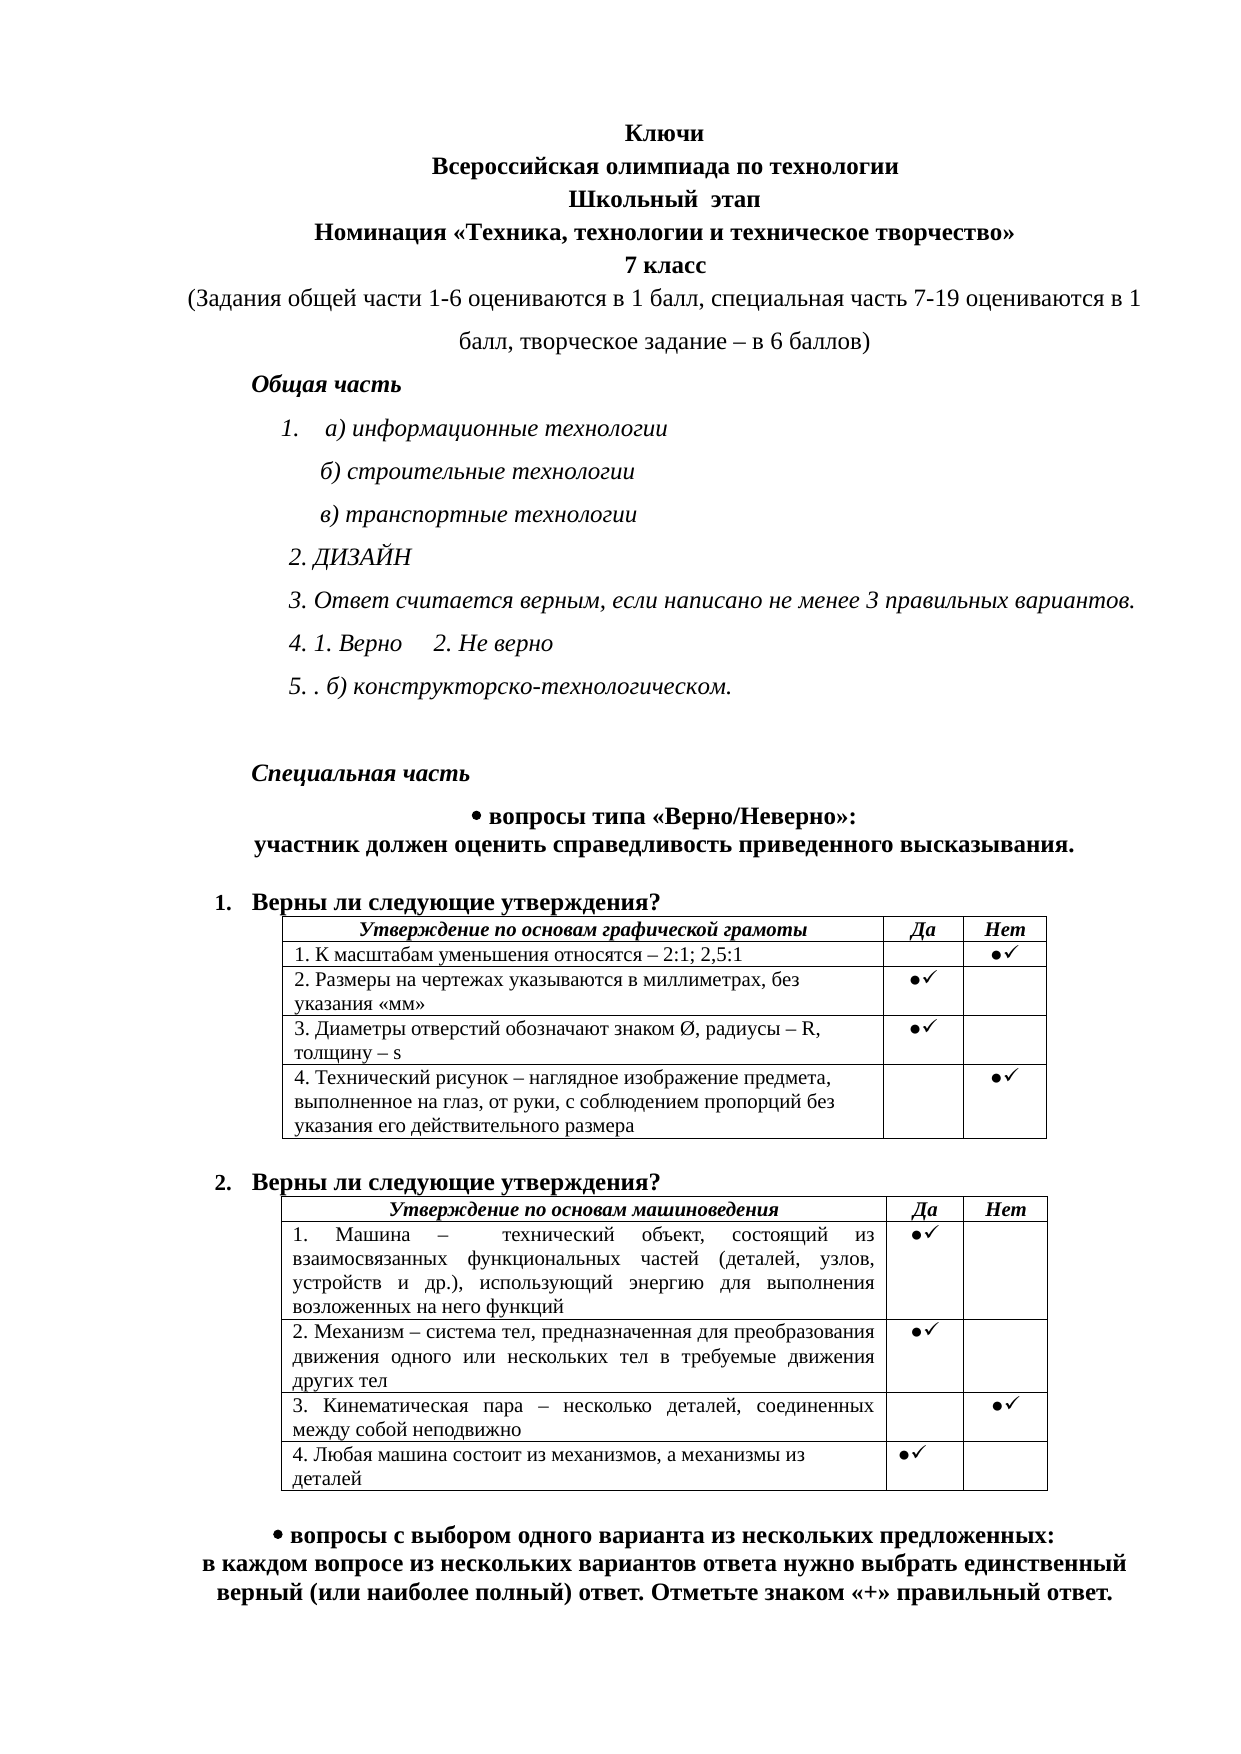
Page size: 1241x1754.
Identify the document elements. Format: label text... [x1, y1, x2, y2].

list Верны ли следующие утверждения? [214, 1167, 1152, 1196]
table_cell ● [884, 1016, 963, 1064]
table_cell [964, 1320, 1047, 1392]
table_cell ● [887, 1222, 963, 1318]
table_cell 4. Любая машина состоит из механизмов, а механизмы из деталей [282, 1442, 886, 1490]
text 4. 1. Верно 2. Не верно [177, 628, 1152, 657]
text 7 класс [177, 250, 1153, 279]
table_cell 4. Технический рисунок – наглядное изображение предмета, выполненное на глаз, от руки, с соблюдением пропорций без указания его действительного размера [283, 1065, 883, 1137]
table_cell [964, 1442, 1047, 1490]
table_header Да [884, 917, 963, 941]
text Номинация «Техника, технологии и техническое творчество» [177, 217, 1152, 246]
text (Задания общей части 1-6 оцениваются в 1 балл, специальная часть 7-19 оцениваются в 1 балл, творческое задание – в 6 баллов) [177, 283, 1152, 355]
table_header Утверждение по основам графической грамоты [283, 917, 883, 941]
table_cell [964, 1016, 1046, 1064]
table_cell [884, 1065, 963, 1137]
text участник должен оценить справедливость приведенного высказывания. [177, 829, 1152, 858]
table_header Нет [964, 1197, 1047, 1221]
text 5. . б) конструкторско-технологическом. [177, 671, 1152, 700]
text 2. ДИЗАЙН [177, 542, 1152, 571]
list Верны ли следующие утверждения? [214, 887, 1152, 916]
table_cell 1. Машина – технический объект, состоящий из взаимосвязанных функциональных частей (деталей, узлов, устройств и др.), использующий энергию для выполнения возложенных на него функций [282, 1222, 886, 1318]
table_cell ● [887, 1320, 963, 1392]
text в) транспортные технологии [177, 499, 1152, 528]
table_header Да [887, 1197, 963, 1221]
table_cell [964, 1222, 1047, 1318]
text Всероссийская олимпиада по технологии [177, 151, 1153, 180]
text вопросы типа «Верно/Неверно»: [177, 801, 1152, 829]
table_cell [884, 942, 963, 966]
table_cell ● [887, 1442, 963, 1490]
text в каждом вопросе из нескольких вариантов ответа нужно выбрать единственный верный (или наиболее полный) ответ. Отметьте знаком «+» правильный ответ. [177, 1548, 1152, 1606]
text Ключи [177, 118, 1152, 147]
list а) информационные технологии [177, 413, 1152, 441]
table_cell ● [884, 967, 963, 1015]
table_cell 3. Диаметры отверстий обозначают знаком Ø, радиусы – R, толщину – s [283, 1016, 883, 1064]
table_cell 2. Механизм – система тел, предназначенная для преобразования движения одного или нескольких тел в требуемые движения других тел [282, 1320, 886, 1392]
table_cell ● [964, 942, 1046, 966]
text Школьный этап [177, 184, 1152, 213]
text б) строительные технологии [177, 456, 1152, 484]
table_cell 2. Размеры на чертежах указываются в миллиметрах, без указания «мм» [283, 967, 883, 1015]
table_cell [964, 967, 1046, 1015]
table_cell 3. Кинематическая пара – несколько деталей, соединенных между собой неподвижно [282, 1393, 886, 1441]
table_header Нет [964, 917, 1046, 941]
text Общая часть [177, 369, 1152, 398]
table_cell [887, 1393, 963, 1441]
table_cell 1. К масштабам уменьшения относятся – 2:1; 2,5:1 [283, 942, 883, 966]
table_cell ● [964, 1393, 1047, 1441]
table_header Утверждение по основам машиноведения [282, 1197, 886, 1221]
text 3. Ответ считается верным, если написано не менее 3 правильных вариантов. [177, 585, 1152, 614]
table_cell ● [964, 1065, 1046, 1137]
text вопросы с выбором одного варианта из нескольких предложенных: [177, 1520, 1152, 1548]
text Специальная часть [177, 758, 1152, 786]
